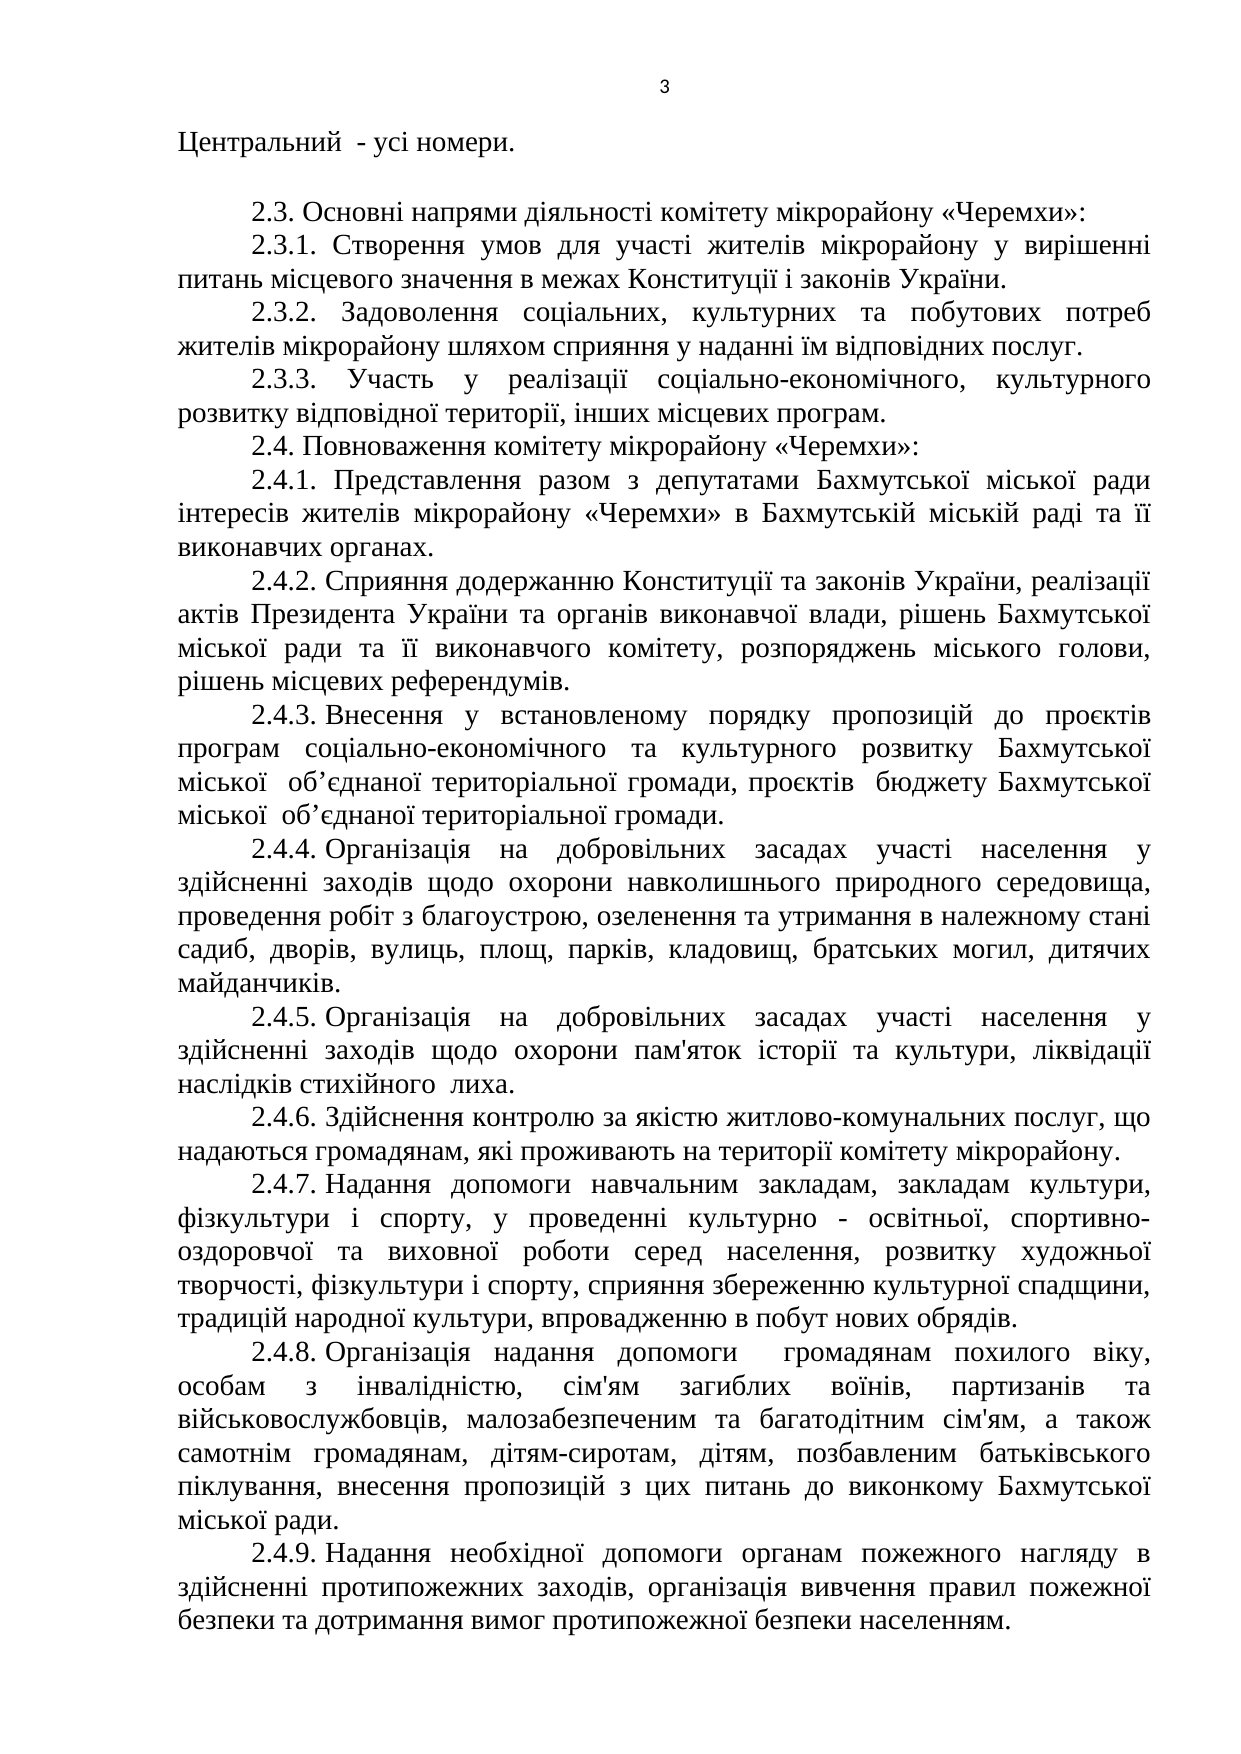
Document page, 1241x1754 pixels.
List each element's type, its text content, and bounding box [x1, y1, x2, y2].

list Надання необхідної допомоги органам пожежного нагляду в здійсненні протипожежних заходів, організація вивчення правил пожежної безпеки та дотримання вимог протипожежної безпеки населенням. [177, 1535, 1152, 1636]
list 2.4.1. Представлення разом з депутатами Бахмутської міської ради інтересів жителів мікрорайону «Черемхи» в Бахмутській міській раді та її виконавчих органах. [177, 462, 1152, 563]
list Організація на добровільних засадах участі населення у здійсненні заходів щодо охорони пам'яток історії та культури, ліквідації наслідків стихійного лиха. [177, 999, 1152, 1099]
list 2.4.2. Сприяння додержанню Конституції та законів України, реалізації актів Президента України та органів виконавчої влади, рішень Бахмутської міської ради та її виконавчого комітету, розпоряджень міського голови, рішень місцевих референдумів. [177, 563, 1152, 697]
text 2.4. Повноваження комітету мікрорайону «Черемхи»: [177, 428, 1152, 462]
list 2.3.2. Задоволення соціальних, культурних та побутових потреб жителів мікрорайону шляхом сприяння у наданні їм відповідних послуг. [177, 294, 1152, 361]
list 2.3.1. Створення умов для участі жителів мікрорайону у вирішенні питань місцевого значення в межах Конституції і законів України. [177, 227, 1152, 294]
list Внесення у встановленому порядку пропозицій до проєктів програм соціально-економічного та культурного розвитку Бахмутської міської об’єднаної територіальної громади, проєктів бюджету Бахмутської міської об’єднаної територіальної громади. [177, 697, 1152, 831]
list Надання допомоги навчальним закладам, закладам культури, фізкультури і спорту, у проведенні культурно - освітньої, спортивно-оздоровчої та виховної роботи серед населення, розвитку художньої творчості, фізкультури і спорту, сприяння збереженню культурної спадщини, традицій народної культури, впровадженню в побут нових обрядів. [177, 1166, 1152, 1334]
list Організація надання допомоги громадянам похилого віку, особам з інвалідністю, сім'ям загиблих воїнів, партизанів та військовослужбовців, малозабезпеченим та багатодітним сім'ям, а також самотнім громадянам, дітям-сиротам, дітям, позбавленим батьківського піклування, внесення пропозицій з цих питань до виконкому Бахмутської міської ради. [177, 1334, 1152, 1535]
text 2.3. Основні напрями діяльності комітету мікрорайону «Черемхи»: [776, 194, 1152, 227]
text Центральний - усі номери. [177, 124, 1152, 158]
text 2.3. Основні напрями діяльності комітету мікрорайону «Черемхи»: [177, 194, 769, 227]
list Здійснення контролю за якістю житлово-комунальних послуг, що надаються громадянам, які проживають на території комітету мікрорайону. [177, 1099, 1152, 1166]
list 2.3.3. Участь у реалізації соціально-економічного, культурного розвитку відповідної території, інших місцевих програм. [177, 361, 1152, 428]
list Організація на добровільних засадах участі населення у здійсненні заходів щодо охорони навколишнього природного середовища, проведення робіт з благоустрою, озеленення та утримання в належному стані садиб, дворів, вулиць, площ, парків, кладовищ, братських могил, дитячих майданчиків. [177, 831, 1152, 999]
